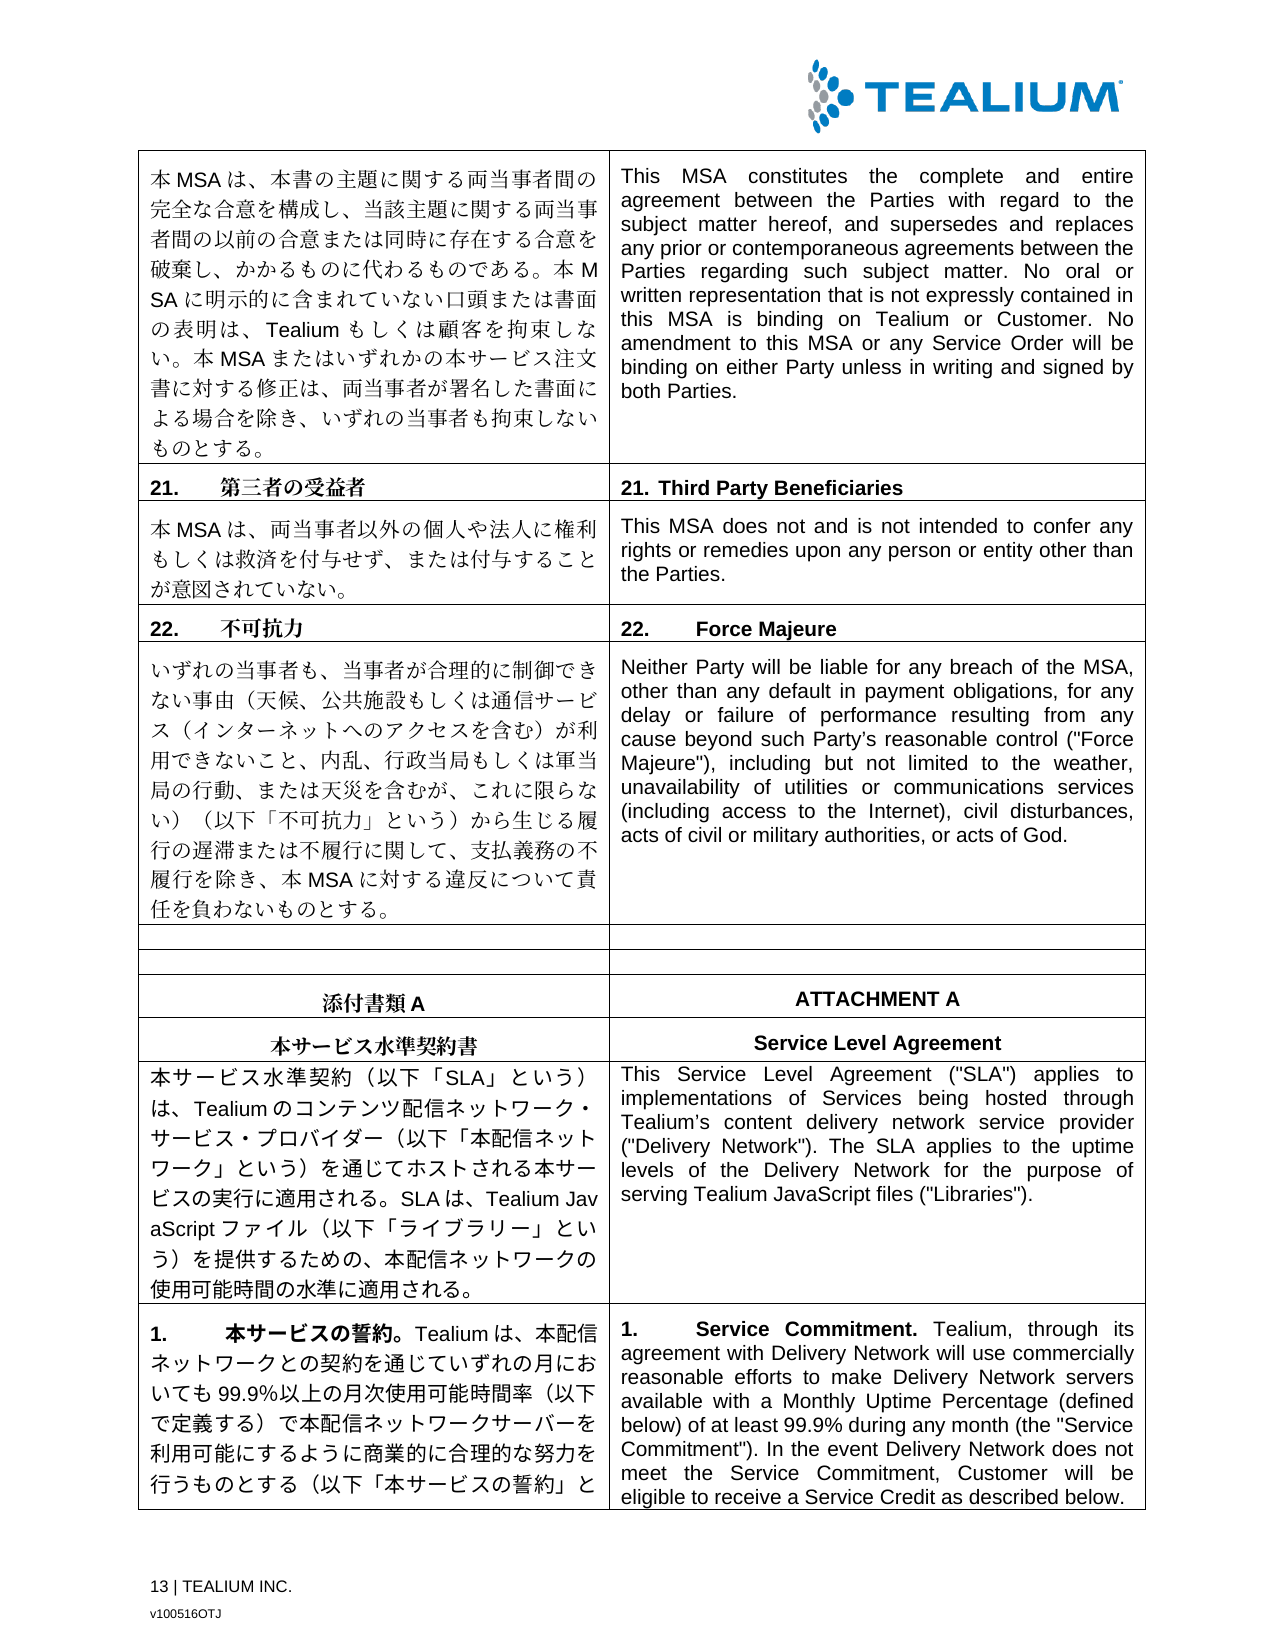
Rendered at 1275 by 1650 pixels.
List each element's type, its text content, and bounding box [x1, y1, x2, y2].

table_cell [610, 950, 1145, 974]
table_cell This Service Level Agreement ("SLA") applies to implementations of Services being hosted through Tealium’s content delivery network service provider ("Delivery Network"). The SLA applies to the uptime levels of the Delivery Network for the purpose of serving Tealium JavaScript files ("Libraries"). [610, 1062, 1145, 1303]
table_cell Third Party Beneficiaries [610, 464, 1145, 500]
table_cell 本サービス水準契約（以下「SLA」という）は、Tealiumのコンテンツ配信ネットワーク・サービス・プロバイダー（以下「本配信ネットワーク」という）を通じてホストされる本サービスの実行に適用される。SLAは、Tealium JavaScriptファイル（以下「ライブラリー」という）を提供するための、本配信ネットワークの使用可能時間の水準に適用される。 [139, 1062, 609, 1303]
table_cell 本MSAは、両当事者以外の個人や法人に権利もしくは救済を付与せず、または付与することが意図されていない。 [139, 501, 609, 603]
table_cell Force Majeure [610, 605, 1145, 641]
table_cell 21. 第三者の受益者 [139, 464, 609, 500]
table_cell [139, 925, 609, 949]
table_cell [139, 950, 609, 974]
table_cell [610, 925, 1145, 949]
table_cell 添付書類A [139, 975, 609, 1017]
table_cell Service Level Agreement [610, 1018, 1145, 1061]
table_cell いずれの当事者も、当事者が合理的に制御できない事由（天候、公共施設もしくは通信サービス（インターネットへのアクセスを含む）が利用できないこと、内乱、行政当局もしくは軍当局の行動、または天災を含むが、これに限らない）（以下「不可抗力」という）から生じる履行の遅滞または不履行に関して、支払義務の不履行を除き、本MSAに対する違反について責任を負わないものとする。 [139, 642, 609, 924]
table_cell 本サービス水準契約書 [139, 1018, 609, 1061]
table_cell This MSA does not and is not intended to confer any rights or remedies upon any person or entity other than the Parties. [610, 501, 1145, 603]
table_cell 本MSAは、本書の主題に関する両当事者間の完全な合意を構成し、当該主題に関する両当事者間の以前の合意または同時に存在する合意を破棄し、かかるものに代わるものである。本MSAに明示的に含まれていない口頭または書面の表明は、Tealiumもしくは顧客を拘束しない。本MSAまたはいずれかの本サービス注文書に対する修正は、両当事者が署名した書面による場合を除き、いずれの当事者も拘束しないものとする。 [139, 151, 609, 462]
picture [804, 55, 1125, 138]
table_cell Neither Party will be liable for any breach of the MSA, other than any default in payment obligations, for any delay or failure of performance resulting from any cause beyond such Party’s reasonable control ("Force Majeure"), including but not limited to the weather, unavailability of utilities or communications services (including access to the Internet), civil disturbances, acts of civil or military authorities, or acts of God. [610, 642, 1145, 924]
table_cell 22. 不可抗力 [139, 605, 609, 641]
table_cell This MSA constitutes the complete and entire agreement between the Parties with regard to the subject matter hereof, and supersedes and replaces any prior or contemporaneous agreements between the Parties regarding such subject matter. No oral or written representation that is not expressly contained in this MSA is binding on Tealium or Customer. No amendment to this MSA or any Service Order will be binding on either Party unless in writing and signed by both Parties. [610, 151, 1145, 462]
table_cell ATTACHMENT A [610, 975, 1145, 1017]
